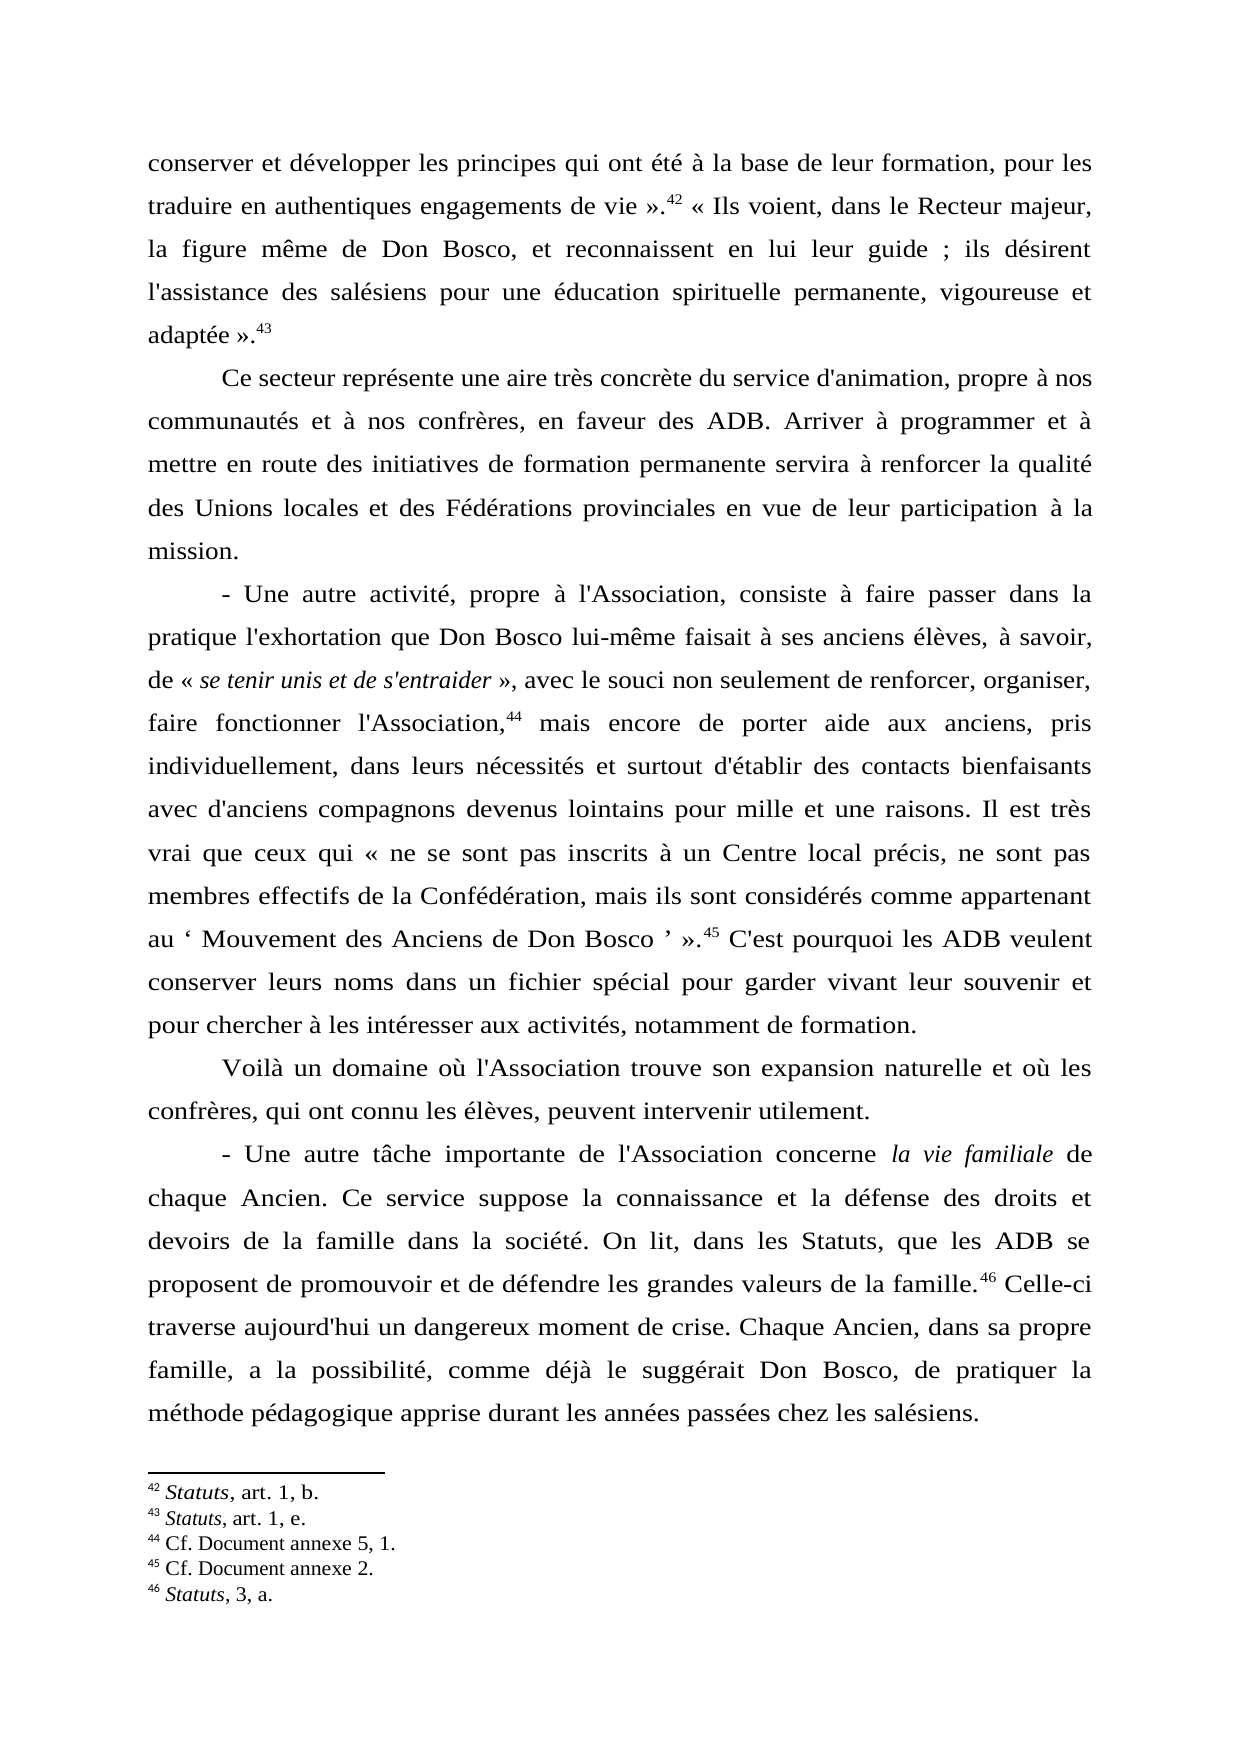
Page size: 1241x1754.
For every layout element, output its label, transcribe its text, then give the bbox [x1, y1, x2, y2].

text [148, 148, 1093, 349]
text - Une autre activité, propre à l'Association, consiste à faire passer dans la pratique l'exhortation que Don Bosco lui-même faisait à ses anciens élèves, à savoir, de « se tenir unis et de s'entraider », avec le souci non seulement de renforcer, organiser, faire fonctionner l'Association, mais encore de porter aide aux anciens, pris individuellement, dans leurs nécessités et surtout d'établir des contacts bienfaisants avec d'anciens compagnons devenus lointains pour mille et une raisons. Il est très vrai que ceux qui « ne se sont pas inscrits à un Centre local précis, ne sont pas membres effectifs de la Confédération, mais ils sont considérés comme appartenant au ‘ Mouvement des Anciens de Don Bosco ’ ». C'est pourquoi les ADB veulent conserver leurs noms dans un fichier spécial pour garder vivant leur souvenir et pour chercher à les intéresser aux activités, notamment de formation. [148, 579, 1093, 1039]
text - Une autre tâche importante de l'Association concerne la vie familiale de chaque Ancien. Ce service suppose la connaissance et la défense des droits et devoirs de la famille dans la société. On lit, dans les Statuts, que les ADB se proposent de promouvoir et de défendre les grandes valeurs de la famille. Celle-ci traverse aujourd'hui un dangereux moment de crise. Chaque Ancien, dans sa propre famille, a la possibilité, comme déjà le suggérait Don Bosco, de pratiquer la méthode pédagogique apprise durant les années passées chez les salésiens. [148, 1139, 1093, 1427]
text Voilà un domaine où l'Association trouve son expansion naturelle et où les confrères, qui ont connu les élèves, peuvent intervenir utilement. [148, 1053, 1093, 1125]
text Ce secteur représente une aire très concrète du service d'animation, propre à nos communautés et à nos confrères, en faveur des ADB. Arriver à programmer et à mettre en route des initiatives de formation permanente servira à renforcer la qualité des Unions locales et des Fédérations provinciales en vue de leur participation à la mission. [148, 363, 1093, 564]
